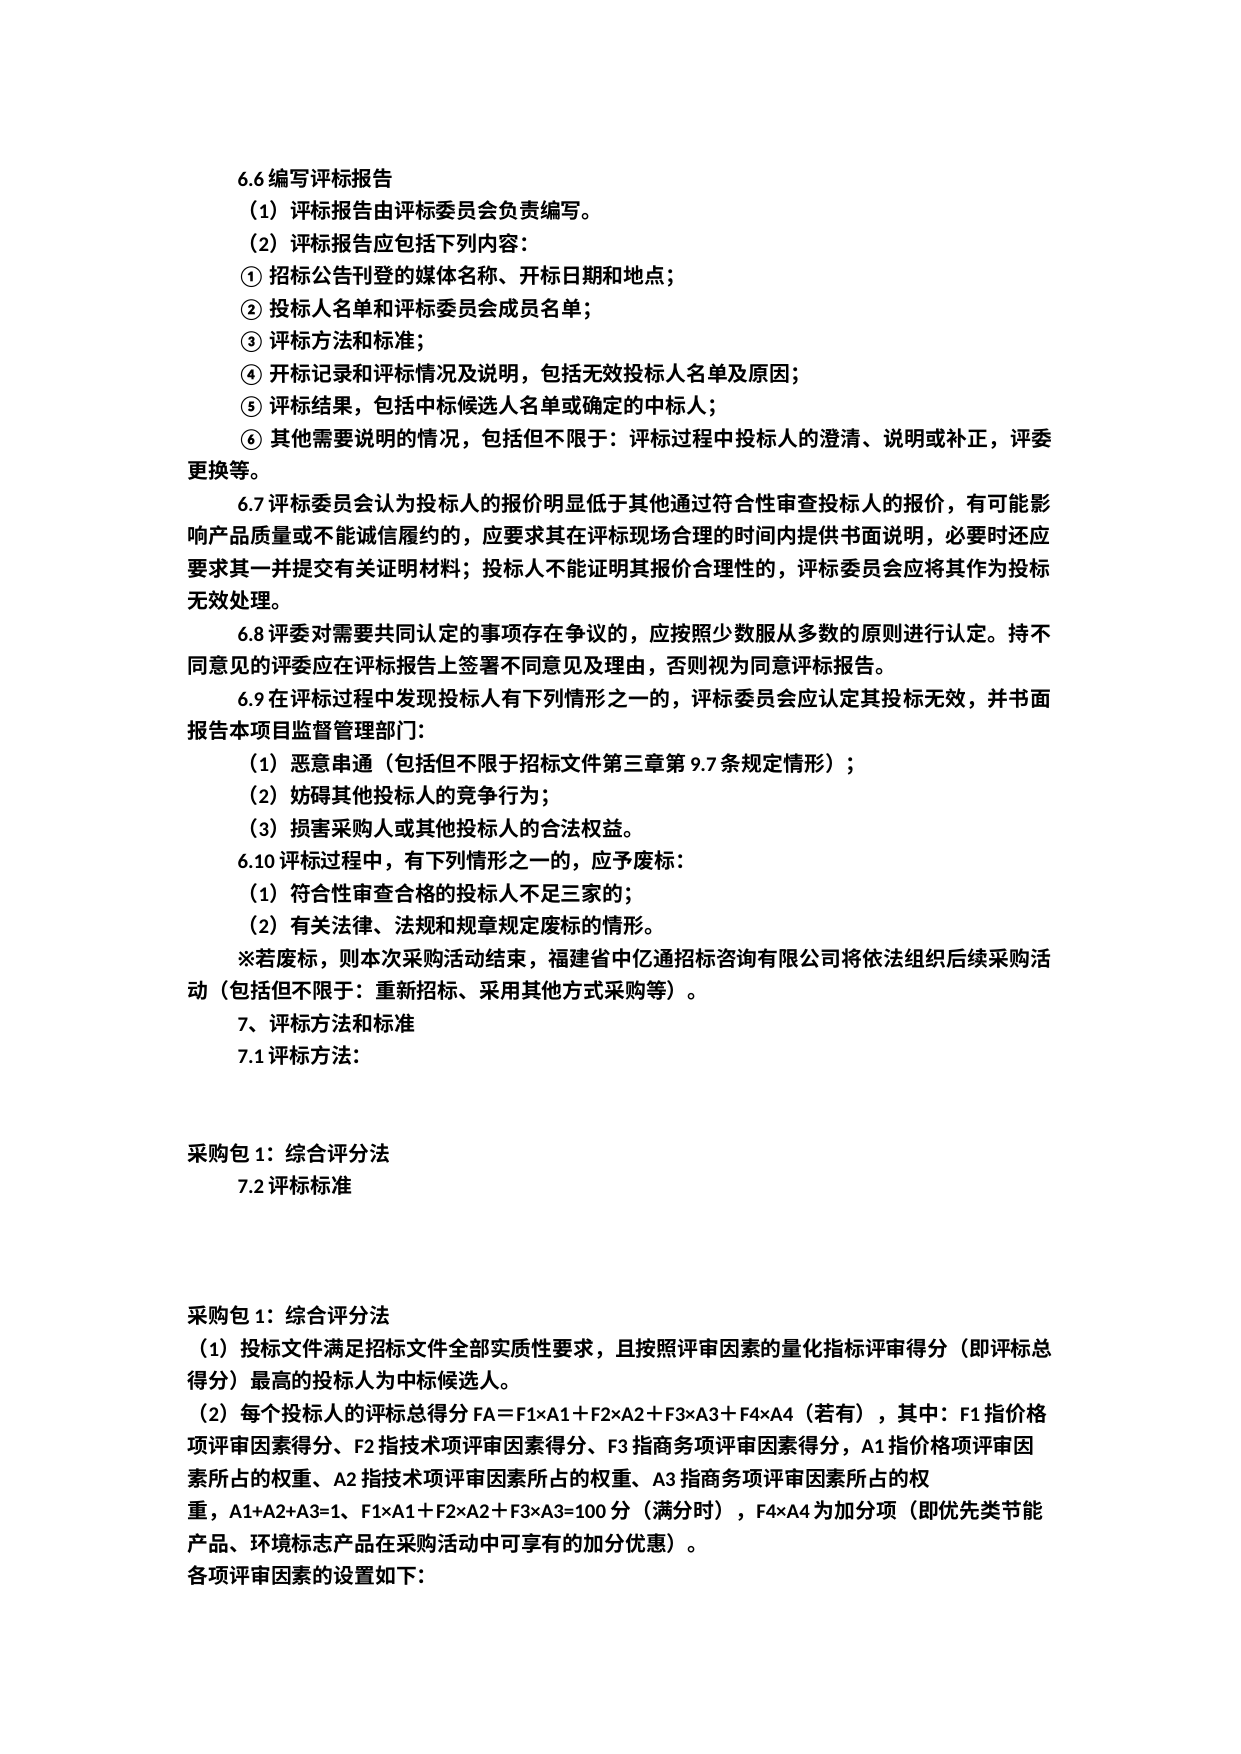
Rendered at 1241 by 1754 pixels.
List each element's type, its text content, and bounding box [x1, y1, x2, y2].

text ※若废标，则本次采购活动结束，福建省中亿通招标咨询有限公司将依法组织后续采购活动（包括但不限于：重新招标、采用其他方式采购等）。 [187, 942, 1053, 1007]
text （2）妨碍其他投标人的竞争行为； [187, 779, 1053, 812]
text 6.8评委对需要共同认定的事项存在争议的，应按照少数服从多数的原则进行认定。持不同意见的评委应在评标报告上签署不同意见及理由，否则视为同意评标报告。 [187, 617, 1053, 682]
text ④开标记录和评标情况及说明，包括无效投标人名单及原因； [187, 357, 1053, 389]
text （2）每个投标人的评标总得分FA＝F1×A1＋F2×A2＋F3×A3＋F4×A4（若有），其中：F1指价格项评审因素得分、F2指技术项评审因素得分、F3指商务项评审因素得分，A1指价格项评审因素所占的权重、A2指技术项评审因素所占的权重、A3指商务项评审因素所占的权重，A1+A2+A3=1、F1×A1＋F2×A2＋F3×A3=100分（满分时），F4×A4为加分项（即优先类节能产品、环境标志产品在采购活动中可享有的加分优惠）。 [187, 1397, 1053, 1559]
text 6.10评标过程中，有下列情形之一的，应予废标： [187, 844, 1053, 877]
text 各项评审因素的设置如下： [187, 1559, 1053, 1592]
text （1）符合性审查合格的投标人不足三家的； [187, 877, 1053, 909]
text （1）评标报告由评标委员会负责编写。 [187, 194, 1053, 227]
text 6.9在评标过程中发现投标人有下列情形之一的，评标委员会应认定其投标无效，并书面报告本项目监督管理部门： [187, 682, 1053, 747]
text ②投标人名单和评标委员会成员名单； [187, 292, 1053, 324]
text 6.7评标委员会认为投标人的报价明显低于其他通过符合性审查投标人的报价，有可能影响产品质量或不能诚信履约的，应要求其在评标现场合理的时间内提供书面说明，必要时还应要求其一并提交有关证明材料；投标人不能证明其报价合理性的，评标委员会应将其作为投标无效处理。 [187, 487, 1053, 617]
text ⑤评标结果，包括中标候选人名单或确定的中标人； [187, 389, 1053, 422]
text 6.6编写评标报告 [187, 162, 1053, 194]
text ③评标方法和标准； [187, 324, 1053, 357]
text （2）评标报告应包括下列内容： [187, 227, 1053, 259]
text ⑥其他需要说明的情况，包括但不限于：评标过程中投标人的澄清、说明或补正，评委更换等。 [187, 422, 1053, 487]
text 采购包1：综合评分法 [187, 1299, 1053, 1332]
text 7、评标方法和标准 [187, 1007, 1053, 1039]
text 7.2评标标准 [187, 1169, 1053, 1202]
text （3）损害采购人或其他投标人的合法权益。 [187, 812, 1053, 844]
text （2）有关法律、法规和规章规定废标的情形。 [187, 909, 1053, 942]
text 采购包1：综合评分法 [187, 1137, 1053, 1169]
text （1）恶意串通（包括但不限于招标文件第三章第9.7条规定情形）； [187, 747, 1053, 779]
text （1）投标文件满足招标文件全部实质性要求，且按照评审因素的量化指标评审得分（即评标总得分）最高的投标人为中标候选人。 [187, 1332, 1053, 1397]
text 7.1评标方法： [187, 1039, 1053, 1072]
text ①招标公告刊登的媒体名称、开标日期和地点； [187, 259, 1053, 292]
